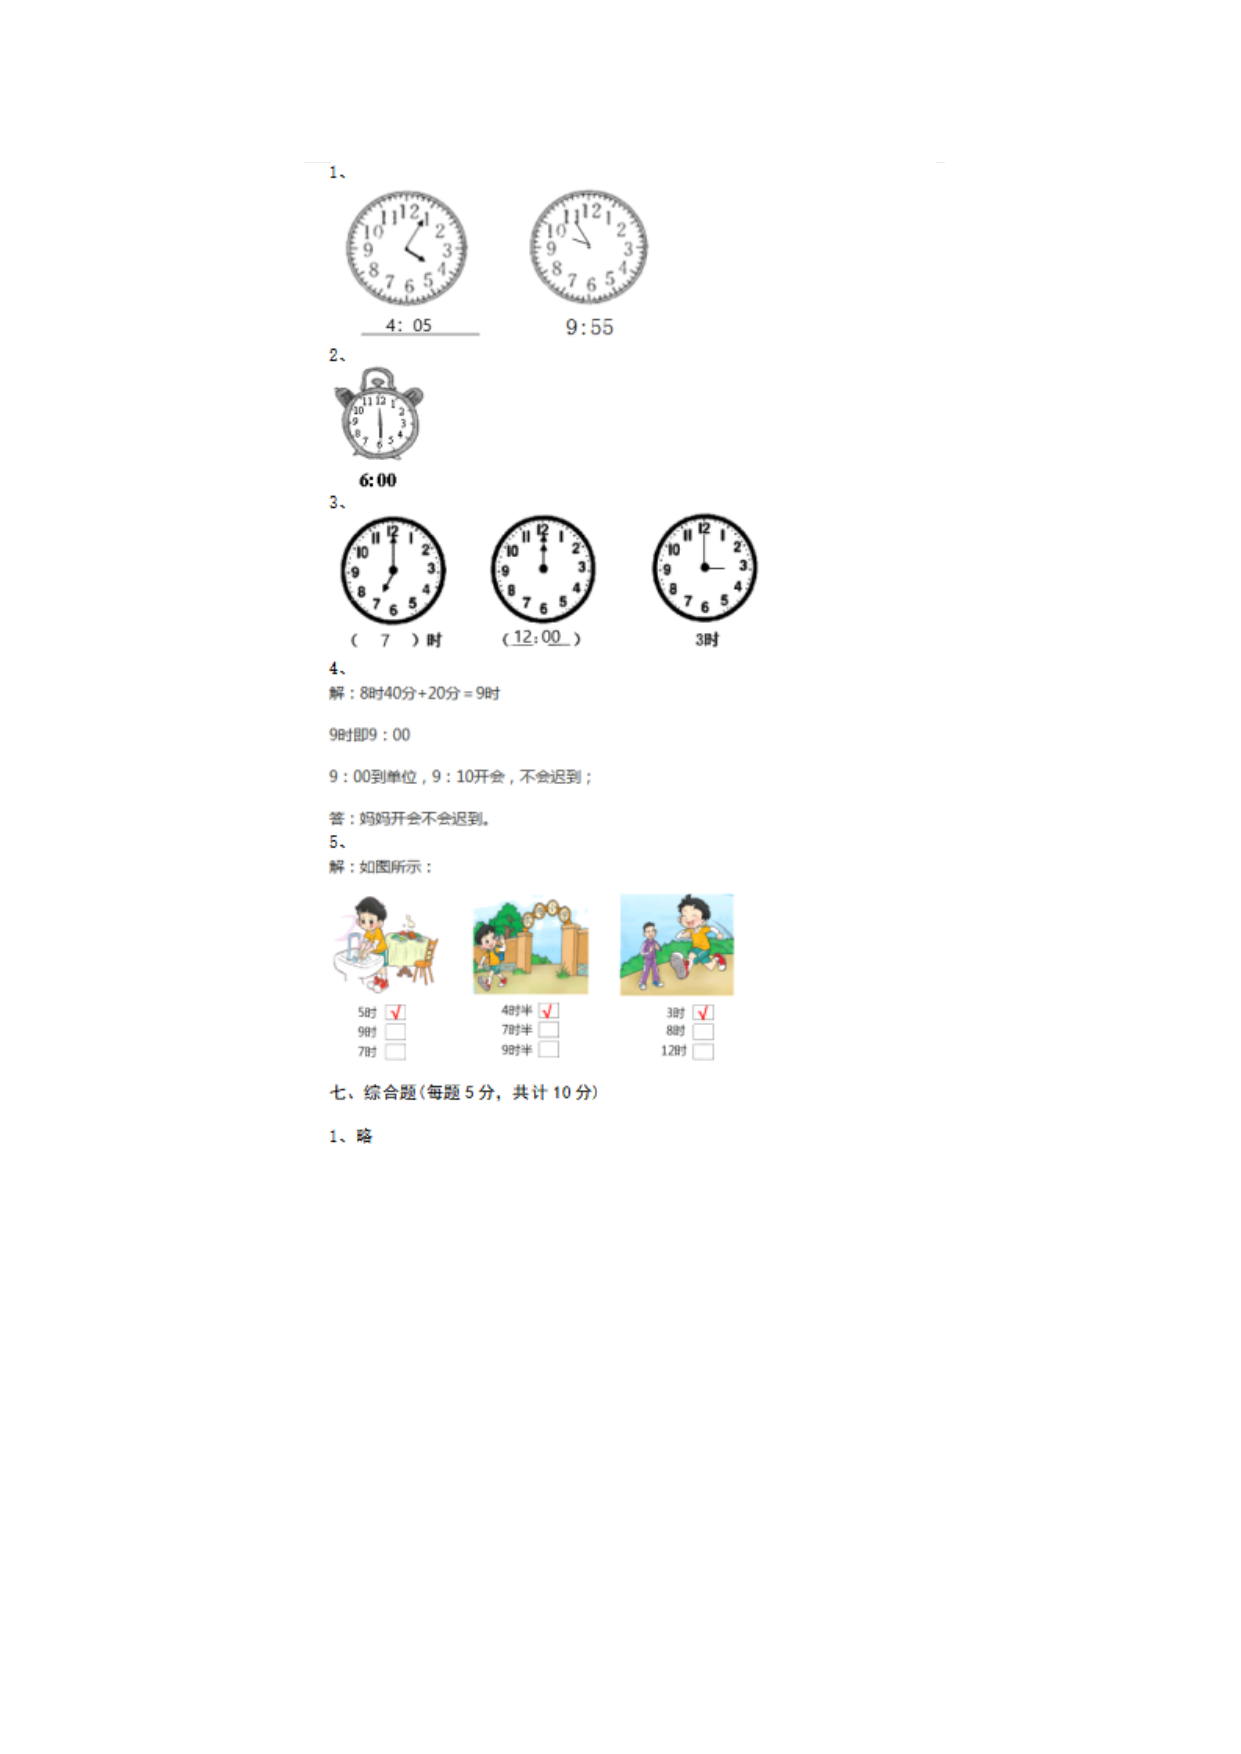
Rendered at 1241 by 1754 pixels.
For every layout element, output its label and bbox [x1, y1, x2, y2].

picture [295, 162, 945, 1169]
